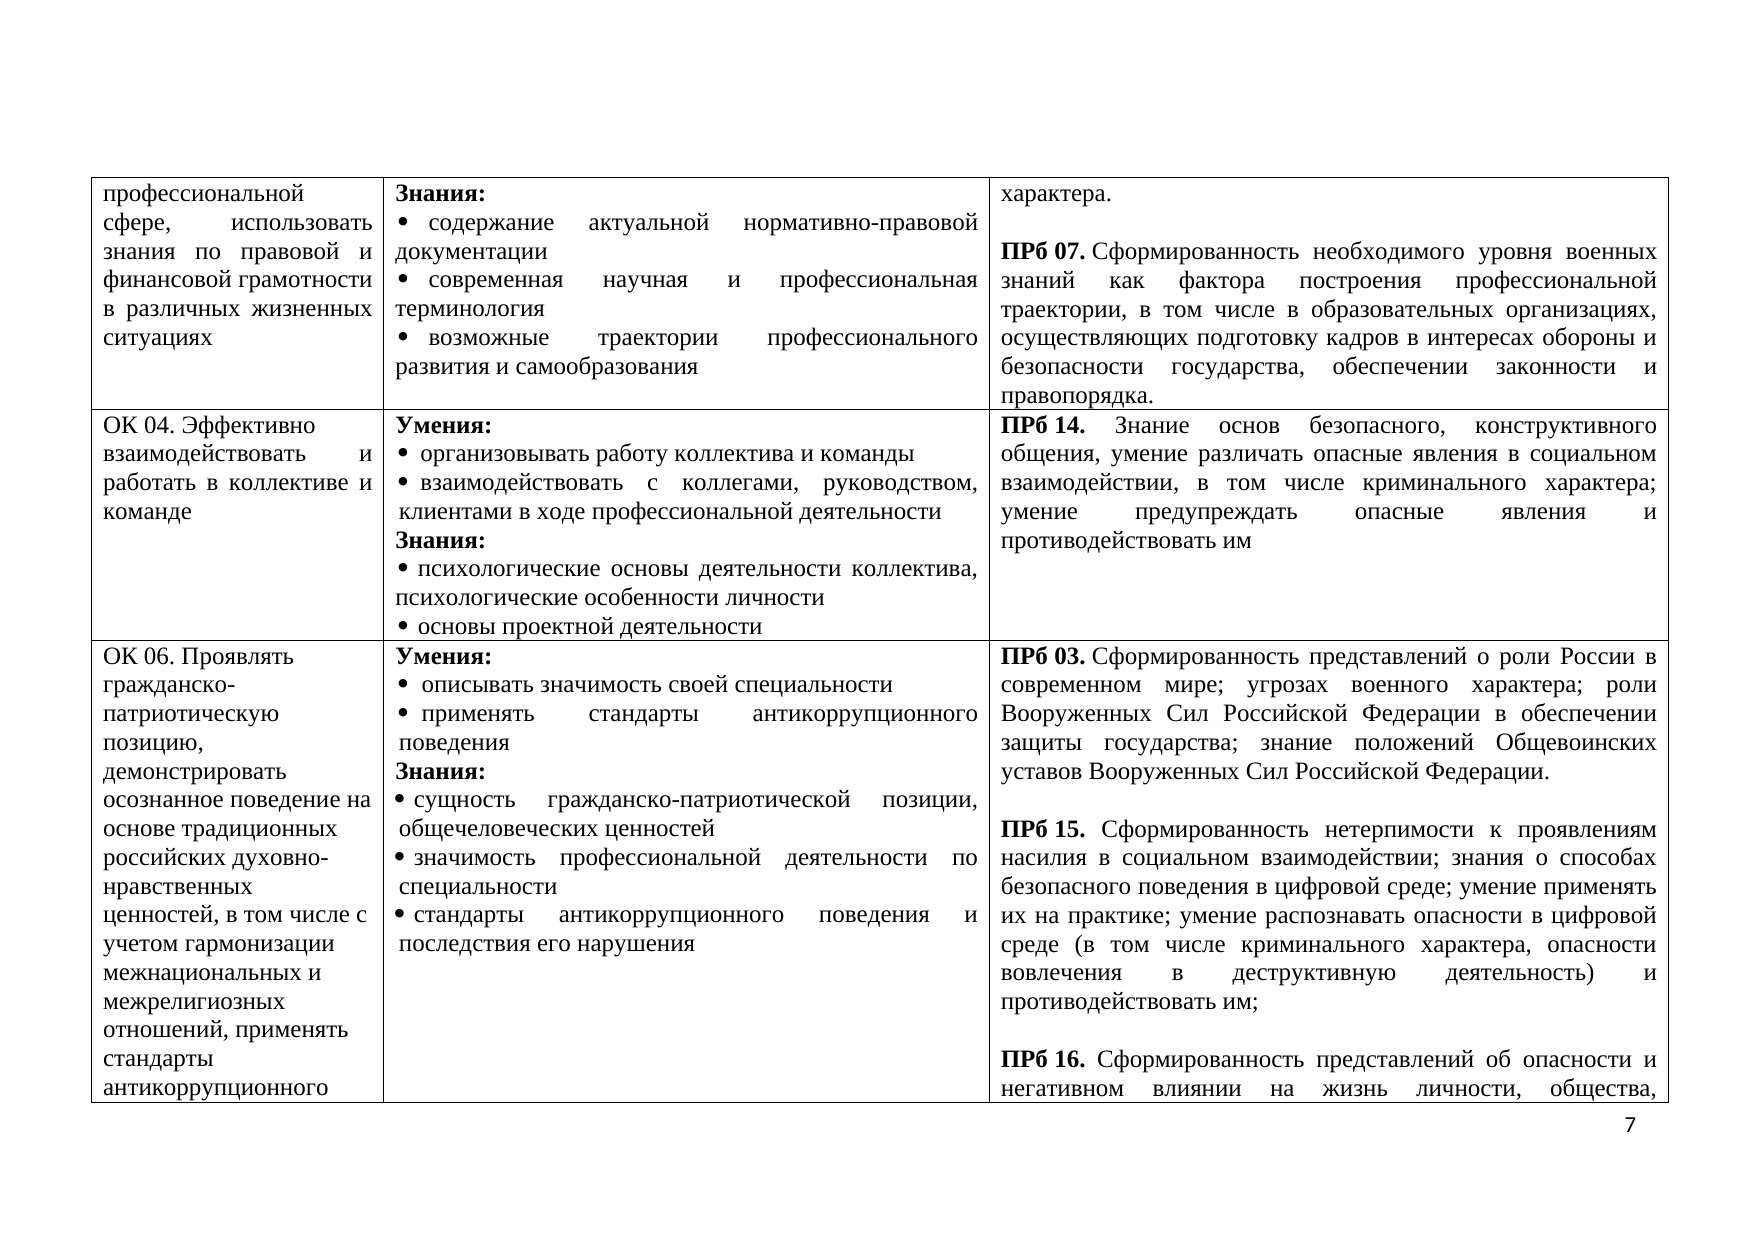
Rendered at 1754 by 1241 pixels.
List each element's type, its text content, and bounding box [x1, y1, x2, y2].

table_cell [990, 178, 1668, 409]
table_cell ПРб 14. Знание основ безопасного, конструктивного общения, умение различать опасные явления в социальном взаимодействии, в том числе криминального характера; умение предупреждать опасные явления и противодействовать им [990, 410, 1668, 640]
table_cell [92, 641, 383, 1102]
table_cell ОК 04. Эффективно взаимодействовать и работать в коллективе и команде [92, 410, 383, 640]
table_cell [384, 178, 989, 409]
table_cell Умения: организовывать работу коллектива и команды взаимодействовать с коллегами, руководством, клиентами в ходе профессиональной деятельности Знания: психологические основы деятельности коллектива, психологические особенности личности основы проектной деятельности [384, 410, 989, 640]
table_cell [384, 641, 989, 1102]
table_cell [92, 178, 383, 409]
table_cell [990, 641, 1668, 1102]
